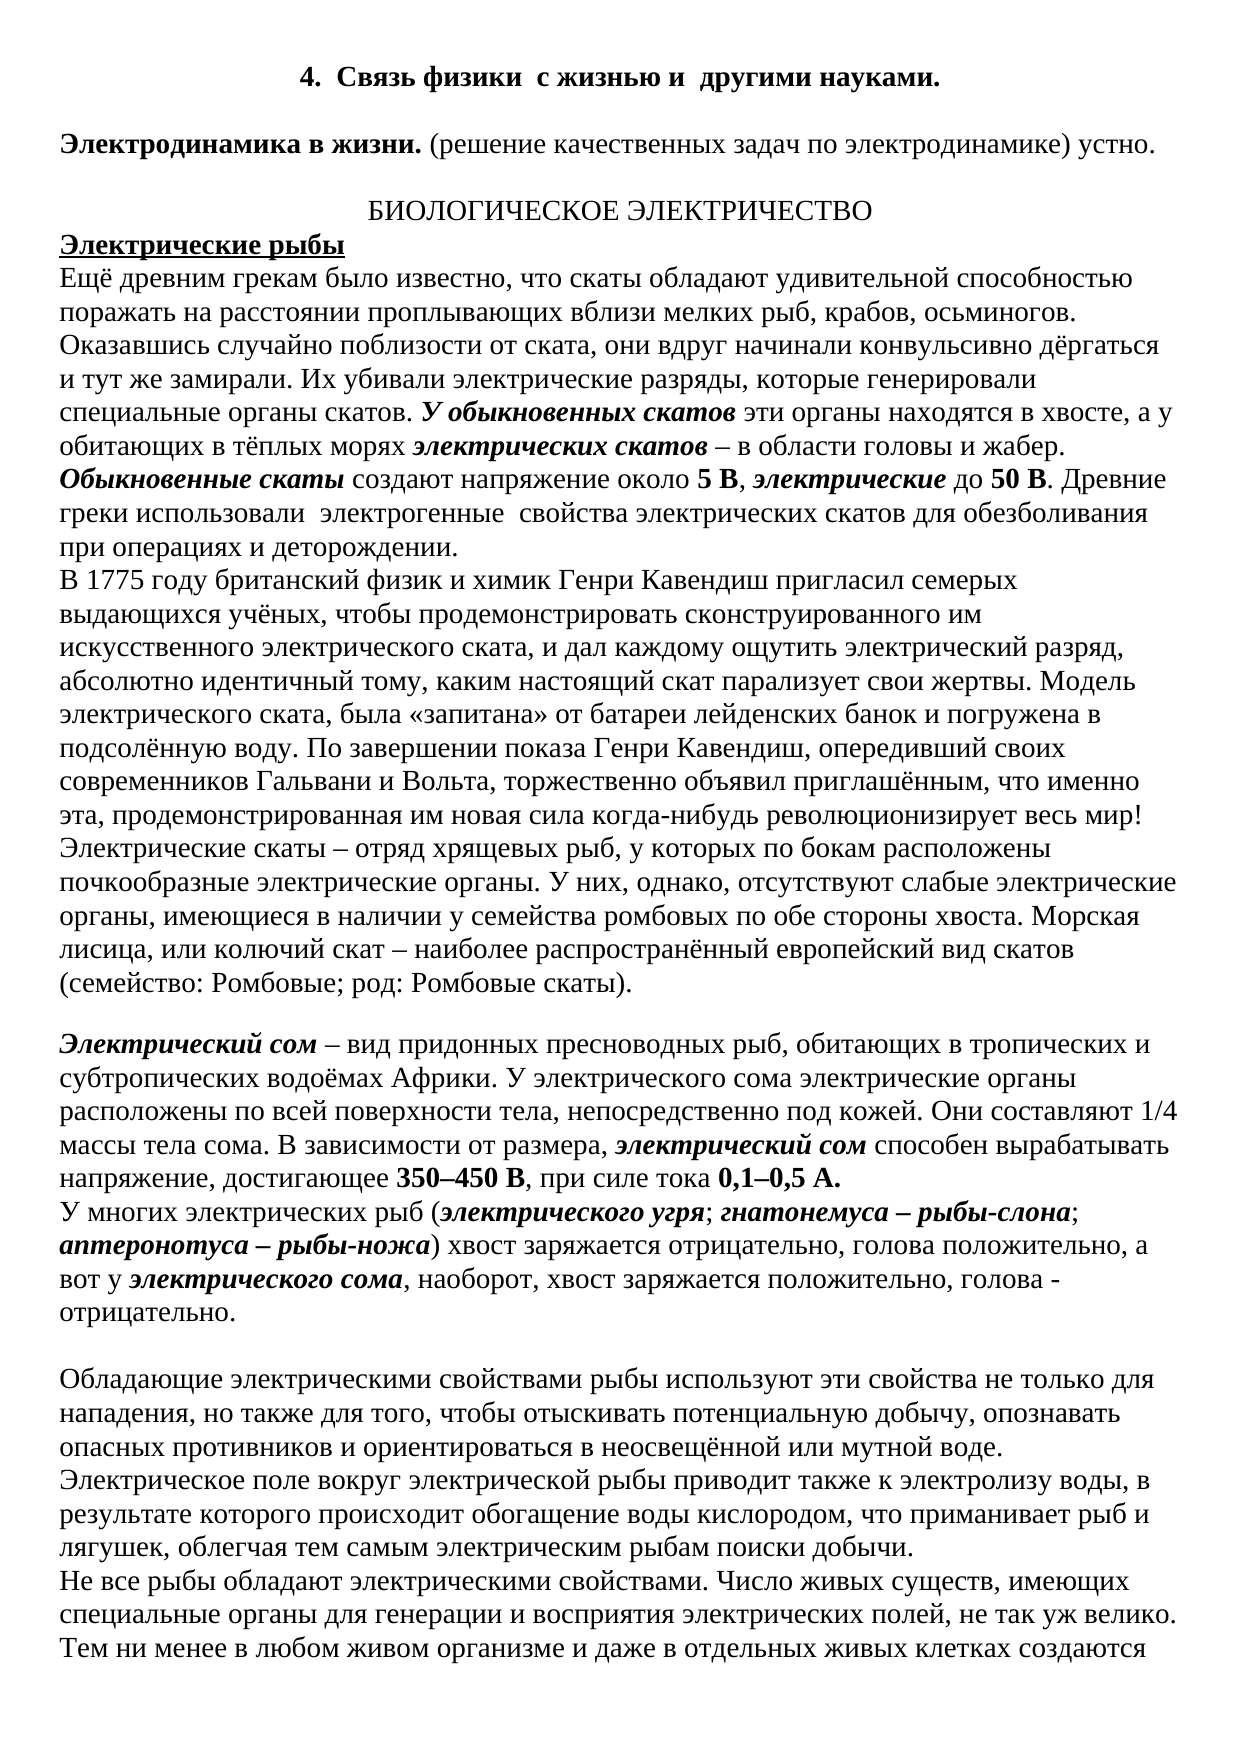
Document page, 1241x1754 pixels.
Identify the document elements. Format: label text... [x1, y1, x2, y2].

text Электрические рыбы [59, 227, 1181, 260]
text Ещё древним грекам было известно, что скаты обладают удивительной способностью поражать на расстоянии проплывающих вблизи мелких рыб, крабов, осьминогов. Оказавшись случайно поблизости от ската, они вдруг начинали конвульсивно дёргаться и тут же замирали. Их убивали электрические разряды, которые генерировали специальные органы скатов. У обыкновенных скатов эти органы находятся в хвосте, а у обитающих в тёплых морях электрических скатов – в области головы и жабер. Обыкновенные скаты создают напряжение около 5 В, электрические до 50 В. Древние греки использовали электрогенные свойства электрических скатов для обезболивания при операциях и деторождении. [59, 260, 1181, 562]
text Обладающие электрическими свойствами рыбы используют эти свойства не только для нападения, но также для того, чтобы отыскивать потенциальную добычу, опознавать опасных противников и ориентироваться в неосвещённой или мутной воде. Электрическое поле вокруг электрической рыбы приводит также к электролизу воды, в результате которого происходит обогащение воды кислородом, что приманивает рыб и лягушек, облегчая тем самым электрическим рыбам поиски добычи. [59, 1362, 1181, 1563]
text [59, 1563, 1181, 1663]
text В 1775 году британский физик и химик Генри Кавендиш пригласил семерых выдающихся учёных, чтобы продемонстрировать сконструированного им искусственного электрического ската, и дал каждому ощутить электрический разряд, абсолютно идентичный тому, каким настоящий скат парализует свои жертвы. Модель электрического ската, была «запитана» от батареи лейденских банок и погружена в подсолённую воду. По завершении показа Генри Кавендиш, опередивший своих современников Гальвани и Вольта, торжественно объявил приглашённым, что именно эта, продемонстрированная им новая сила когда-нибудь революционизирует весь мир! [59, 562, 1181, 831]
text Электродинамика в жизни. (решение качественных задач по электродинамике) устно. [59, 126, 1181, 160]
text У многих электрических рыб (электрического угря; гнатонемуса – рыбы-слона; аптеронотуса – рыбы-ножа) хвост заряжается отрицательно, голова положительно, а вот у электрического сома, наоборот, хвост заряжается положительно, голова - отрицательно. [59, 1194, 1181, 1328]
text 4. Связь физики с жизнью и другими науками. [59, 59, 1181, 93]
text БИОЛОГИЧЕСКОЕ ЭЛЕКТРИЧЕСТВО [59, 193, 1181, 227]
text Электрический сом – вид придонных пресноводных рыб, обитающих в тропических и субтропических водоёмах Африки. У электрического сома электрические органы расположены по всей поверхности тела, непосредственно под кожей. Они составляют 1/4 массы тела сома. В зависимости от размера, электрический сом способен вырабатывать напряжение, достигающее 350–450 В, при силе тока 0,1–0,5 А. [59, 1026, 1181, 1194]
text Электрические скаты – отряд хрящевых рыб, у которых по бокам расположены почкообразные электрические органы. У них, однако, отсутствуют слабые электрические органы, имеющиеся в наличии у семейства ромбовых по обе стороны хвоста. Морская лисица, или колючий скат – наиболее распространённый европейский вид скатов (семейство: Ромбовые; род: Ромбовые скаты). [59, 831, 1181, 998]
